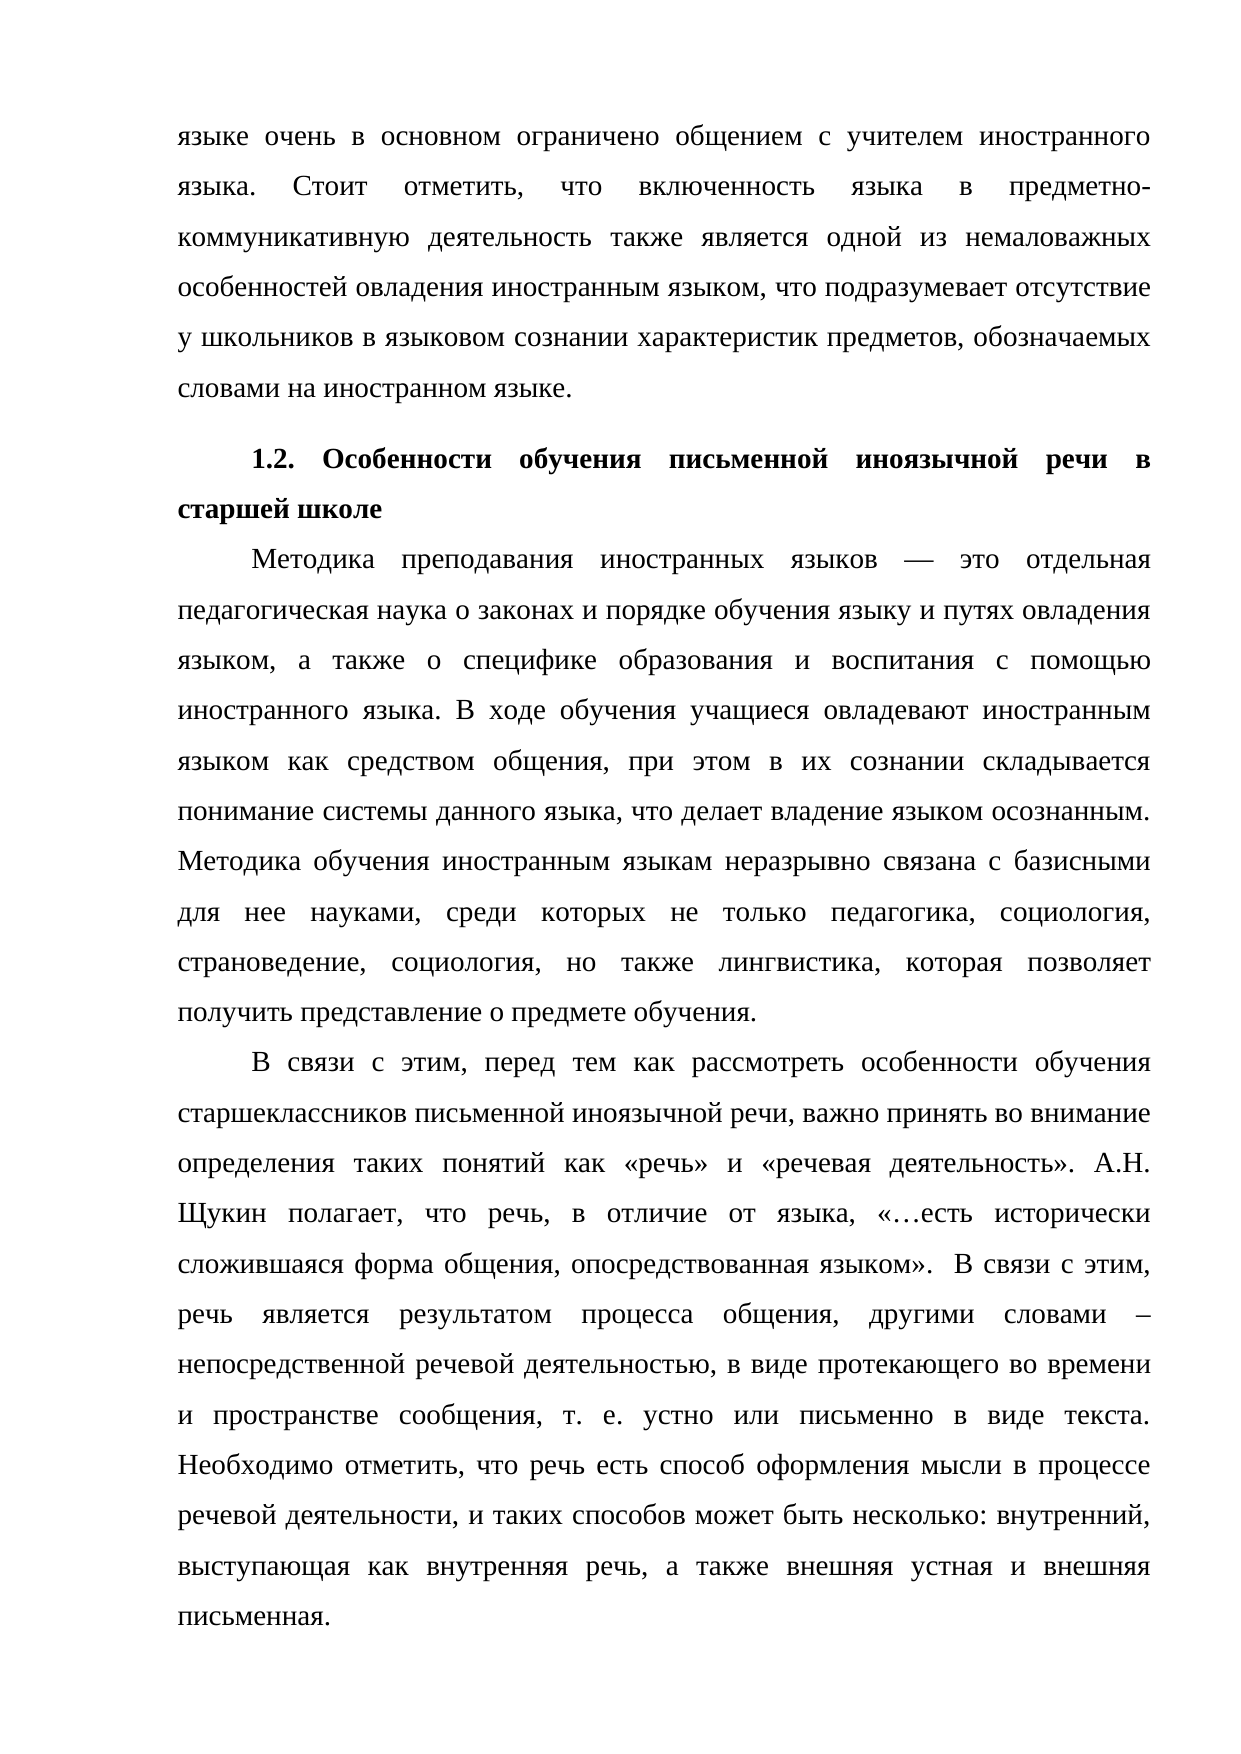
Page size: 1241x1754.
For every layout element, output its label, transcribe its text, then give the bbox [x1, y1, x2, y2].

text В связи с этим, перед тем как рассмотреть особенности обучения старшеклассников письменной иноязычной речи, важно принять во внимание определения таких понятий как «речь» и «речевая деятельность». А.Н. Щукин полагает, что речь, в отличие от языка, «…есть исторически сложившаяся форма общения, опосредствованная языком». В связи с этим, речь является результатом процесса общения, другими словами – непосредственной речевой деятельностью, в виде протекающего во времени и пространстве сообщения, т. е. устно или письменно в виде текста. Необходимо отметить, что речь есть способ оформления мысли в процессе речевой деятельности, и таких способов может быть несколько: внутренний, выступающая как внутренняя речь, а также внешняя устная и внешняя письменная. [177, 1044, 1152, 1632]
text Методика преподавания иностранных языков — это отдельная педагогическая наука о законах и порядке обучения языку и путях овладения языком, а также о специфике образования и воспитания с помощью иностранного языка. В ходе обучения учащиеся овладевают иностранным языком как средством общения, при этом в их сознании складывается понимание системы данного языка, что делает владение языком осознанным. Методика обучения иностранным языкам неразрывно связана с базисными для нее науками, среди которых не только педагогика, социология, страноведение, социология, но также лингвистика, которая позволяет получить представление о предмете обучения. [177, 541, 1152, 1028]
text 1.2. Особенности обучения письменной иноязычной речи в старшей школе [177, 441, 1152, 525]
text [177, 118, 1152, 403]
